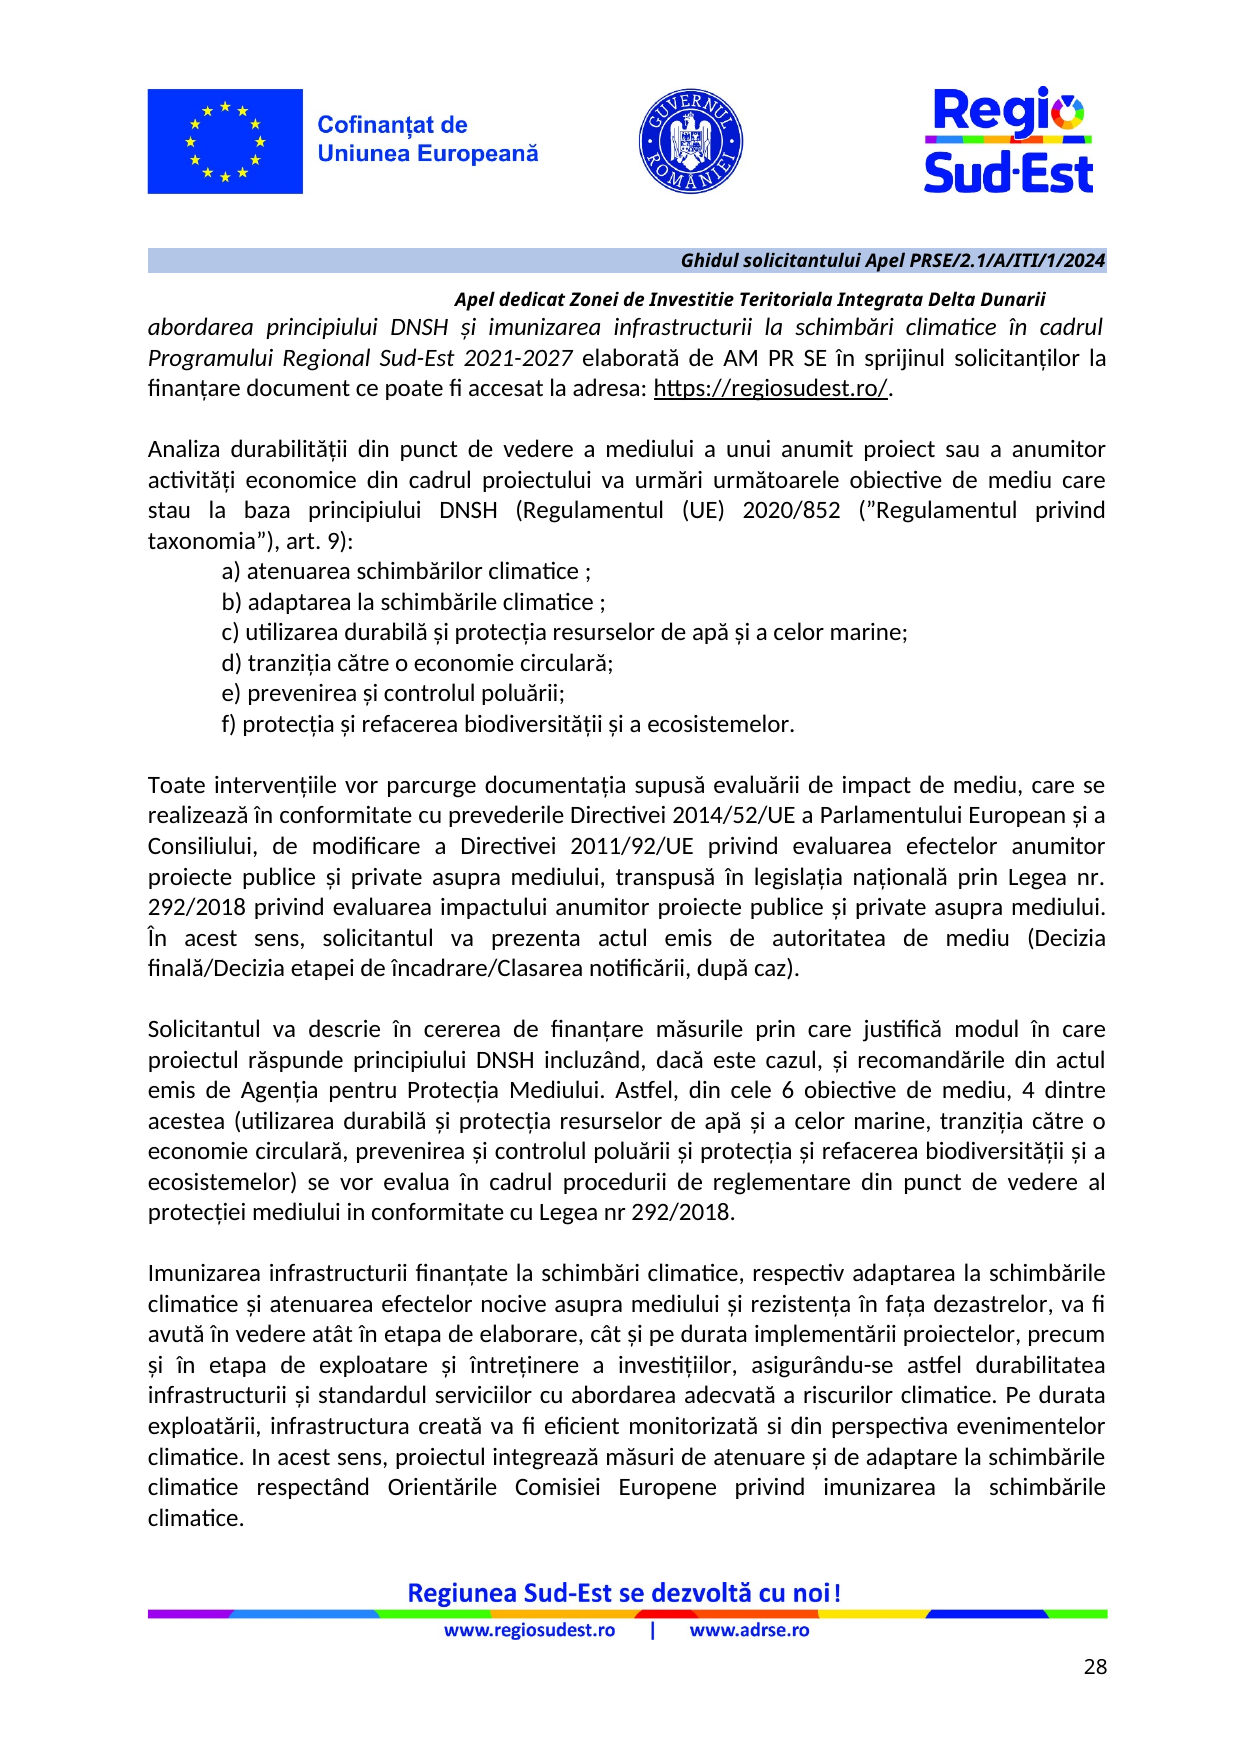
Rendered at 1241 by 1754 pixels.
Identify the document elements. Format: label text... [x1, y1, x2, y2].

list a) atenuarea schimbărilor climatice ; [148, 556, 1107, 586]
text Solicitantul va descrie în cererea de finanțare măsurile prin care justifică modul în care proiectul răspunde principiului DNSH incluzând, dacă este cazul, și recomandările din actul emis de Agenția pentru Protecția Mediului. Astfel, din cele 6 obiective de mediu, 4 dintre acestea (utilizarea durabilă și protecția resurselor de apă și a celor marine, tranziția către o economie circulară, prevenirea și controlul poluării și protecția și refacerea biodiversității și a ecosistemelor) se vor evalua în cadrul procedurii de reglementare din punct de vedere al protecției mediului in conformitate cu Legea nr 292/2018. [148, 1013, 1107, 1227]
text Analiza durabilității din punct de vedere a mediului a unui anumit proiect sau a anumitor activități economice din cadrul proiectului va urmări următoarele obiective de mediu care stau la baza principiului DNSH (Regulamentul (UE) 2020/852 (”Regulamentul privind taxonomia”), art. 9): [148, 433, 1107, 556]
picture [147, 1582, 1108, 1640]
picture [147, 86, 1093, 195]
list c) utilizarea durabilă și protecția resurselor de apă și a celor marine; [148, 617, 1107, 647]
list f) protecția și refacerea biodiversității și a ecosistemelor. [148, 708, 1107, 739]
list d) tranziția către o economie circulară; [148, 647, 1107, 678]
list e) prevenirea și controlul poluării; [148, 678, 1107, 708]
text Toate intervențiile vor parcurge documentația supusă evaluării de impact de mediu, care se realizează în conformitate cu prevederile Directivei 2014/52/UE a Parlamentului European și a Consiliului, de modificare a Directivei 2011/92/UE privind evaluarea efectelor anumitor proiecte publice și private asupra mediului, transpusă în legislația națională prin Legea nr. 292/2018 privind evaluarea impactului anumitor proiecte publice și private asupra mediului. În acest sens, solicitantul va prezenta actul emis de autoritatea de mediu (Decizia finală/Decizia etapei de încadrare/Clasarea notificării, după caz). [148, 769, 1107, 983]
list b) adaptarea la schimbările climatice ; [148, 586, 1107, 617]
text Imunizarea infrastructurii finanțate la schimbări climatice, respectiv adaptarea la schimbările climatice și atenuarea efectelor nocive asupra mediului și rezistența în fața dezastrelor, va fi avută în vedere atât în etapa de elaborare, cât și pe durata implementării proiectelor, precum și în etapa de exploatare și întreținere a investițiilor, asigurându-se astfel durabilitatea infrastructurii și standardul serviciilor cu abordarea adecvată a riscurilor climatice. Pe durata exploatării, infrastructura creată va fi eficient monitorizată si din perspectiva evenimentelor climatice. In acest sens, proiectul integrează măsuri de atenuare și de adaptare la schimbările climatice respectând Orientările Comisiei Europene privind imunizarea la schimbările climatice. [148, 1257, 1107, 1532]
